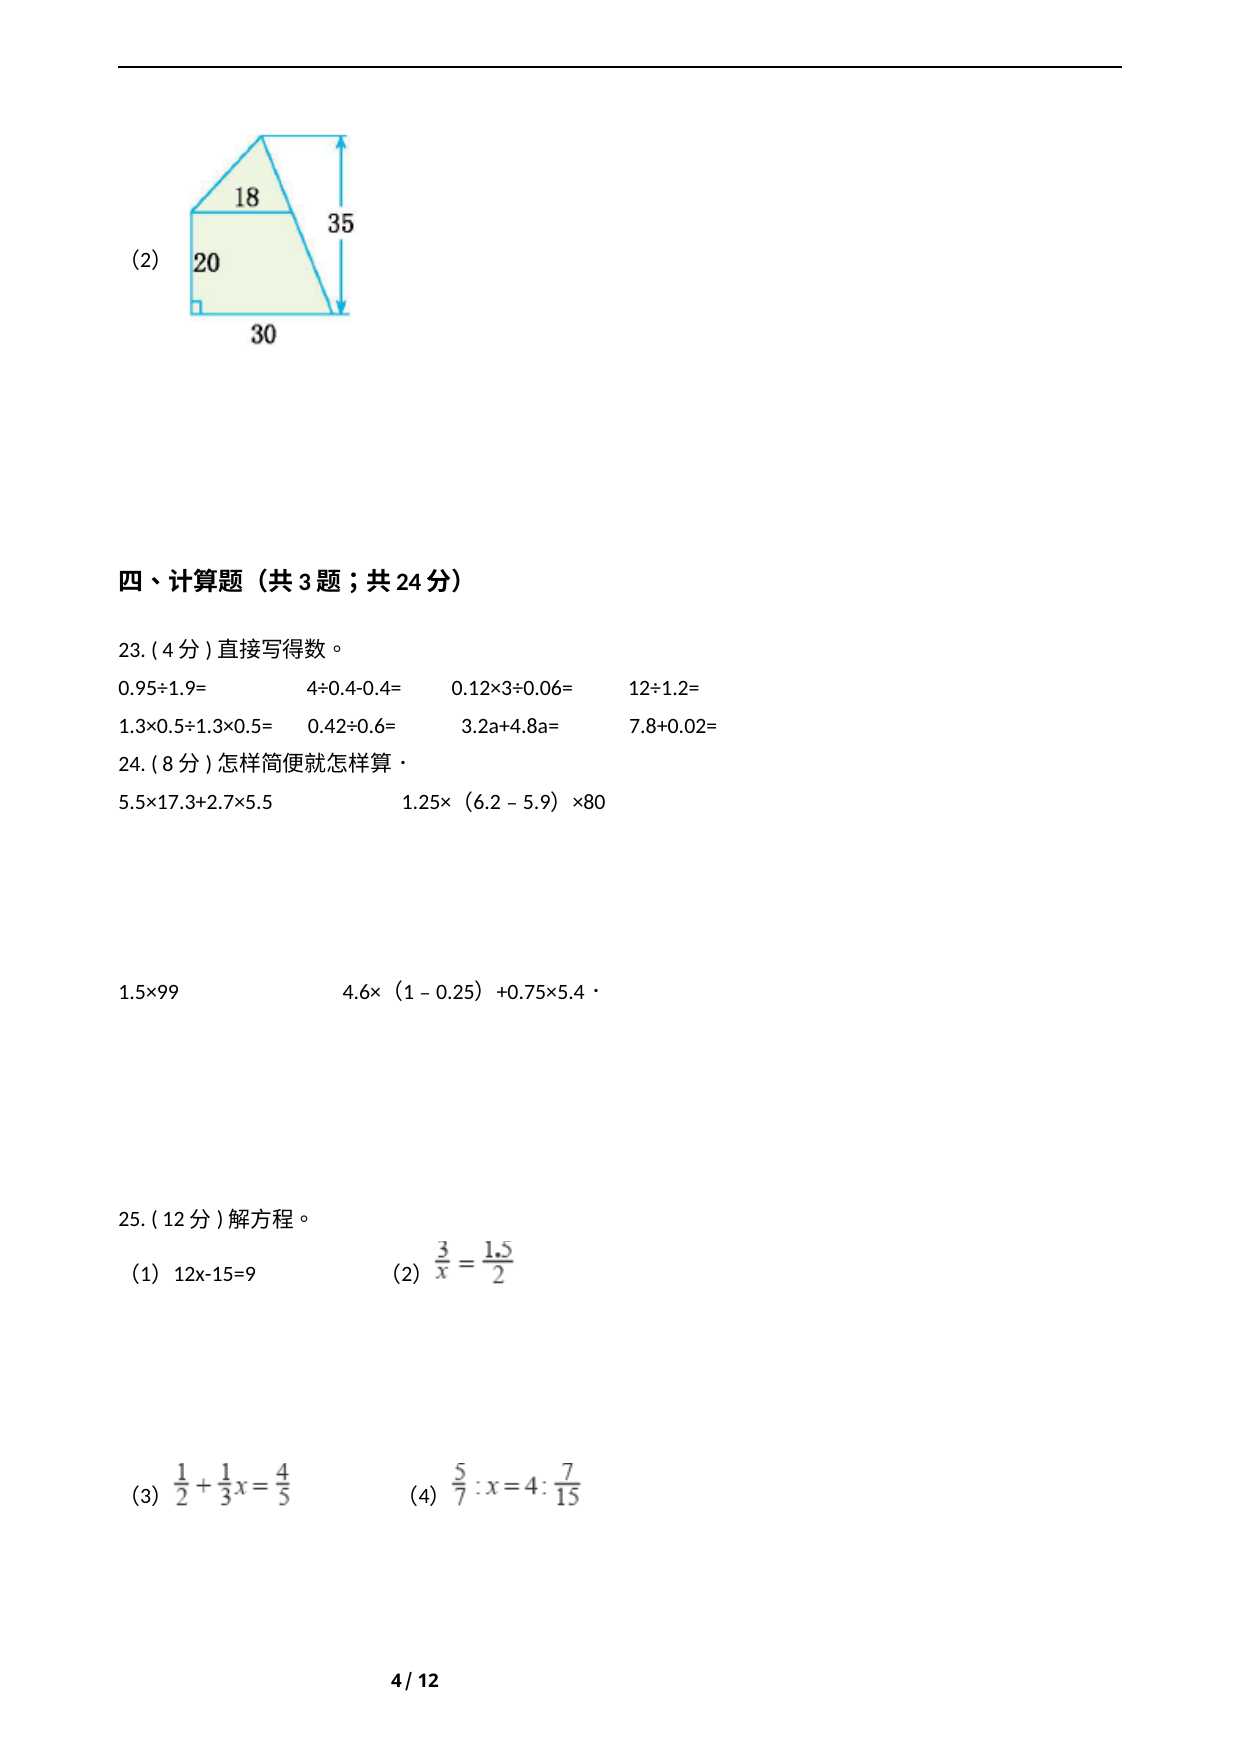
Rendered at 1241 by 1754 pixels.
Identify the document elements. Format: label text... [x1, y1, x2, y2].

picture [434, 1241, 518, 1285]
picture [451, 1463, 585, 1507]
text 0.95÷1.9= 4÷0.4-0.4= 0.12×3÷0.06= 12÷1.2= [118, 671, 1122, 704]
text （1）12x-15=9 （2） [118, 1241, 1122, 1306]
text （2） [118, 129, 1122, 389]
picture [173, 1463, 294, 1507]
text 1.3×0.5÷1.3×0.5= 0.42÷0.6= 3.2a+4.8a= 7.8+0.02= [118, 709, 1122, 742]
text 23. ( 4分 ) 直接写得数。 [118, 633, 1122, 665]
text （3） （4） [118, 1463, 1122, 1528]
text 1.5×99 4.6×（1﹣0.25）+0.75×5.4． [118, 975, 1122, 1007]
text 四、计算题（共3题；共24分） [118, 548, 1122, 613]
picture [173, 129, 363, 354]
text 24. ( 8分 ) 怎样简便就怎样算． [118, 747, 1122, 779]
text 5.5×17.3+2.7×5.5 1.25×（6.2﹣5.9）×80 [118, 785, 1122, 818]
text 25. ( 12分 ) 解方程。 [118, 1202, 1122, 1235]
